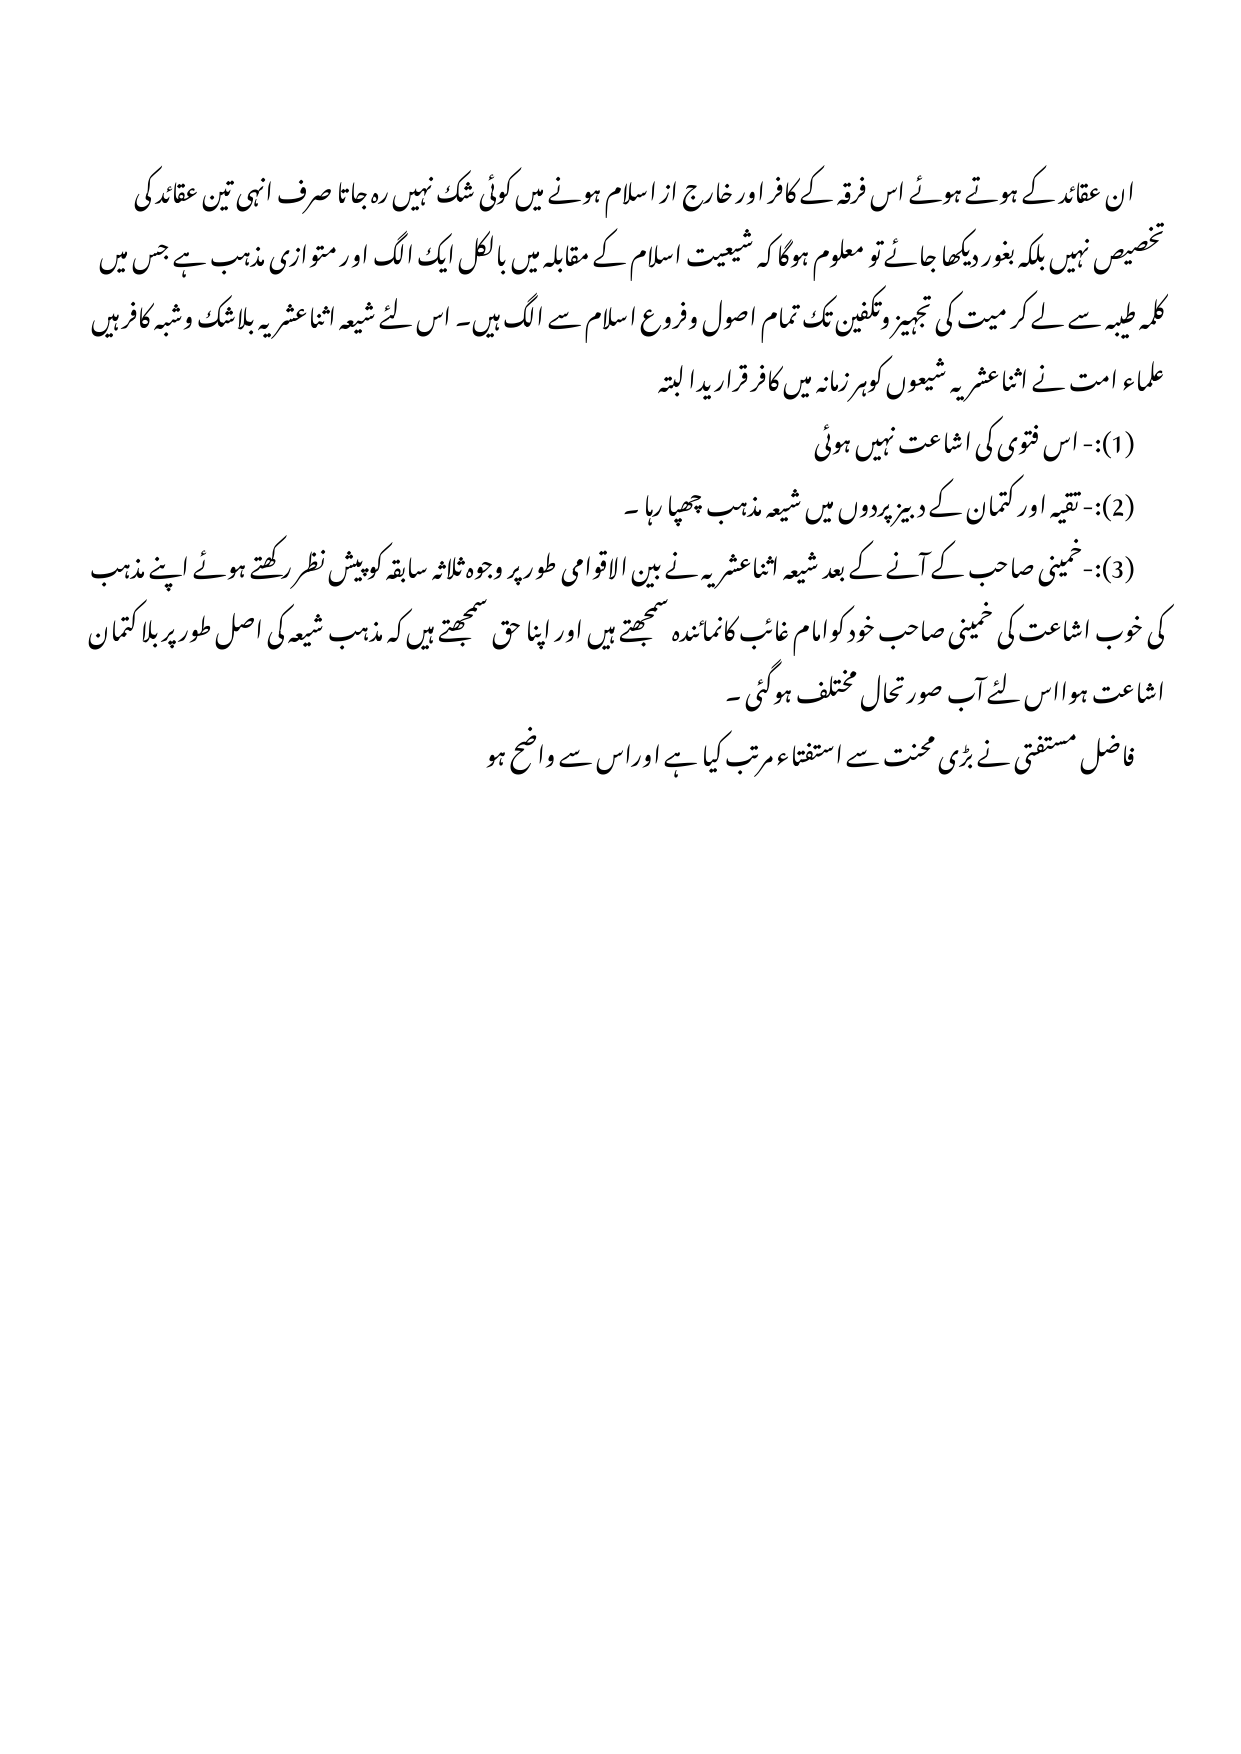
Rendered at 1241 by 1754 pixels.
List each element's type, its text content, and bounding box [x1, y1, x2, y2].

text فاضل مستفتی نے بڑی محنت سے استفتاء مرتب کیا ہے اوراس سے واضح ہو [75, 719, 1165, 781]
text (3):-خمینی صاحب کے آنے کے بعد شیعہ اثناعشریہ نے بین الاقوامی طور پر وجوہ ثلاثہ سابقہ کو پیش نظر رکھتے ہوئے اپنے مذہب کی خوب اشاعت کی خمینی صاحب خود کوامام غائب کانمائندہ سمجھتے ہیں اور اپنا حق سمجھتے ہیں کہ مذہب شیعہ کی اصل طور پر بلا کتمان اشاعت ہوااس لئے آب صورتحال مختلف ہوگئی ۔ [75, 531, 1165, 719]
text (1):- اس فتوی کی اشاعت نہیں ہوئی [75, 406, 1165, 469]
text (2):- تقیہ اور کتمان کے دبیز پردوں میں شیعہ مذہب چھپا رہا ۔ [75, 469, 1165, 531]
text ان عقائد کے ہوتے ہوئے اس فرقہ کے کافر اور خارج از اسلام ہونے میں کوئی شک نہیں رہ جاتا صرف انہی تین عقائد کی تخصیص نہیں بلکہ بغور دیکھا جائے تو معلوم ہوگا کہ شیعیت اسلام کے مقابلہ میں بالکل ایک الگ اور متوازی مذہب ہے جس میں کلمہ طیبہ سے لے کر میت کی تجہیز وتکفین تک تمام اصول وفروع اسلام سے الگ ہیں۔ اس لئے شیعہ اثناعشریہ بلاشک وشبہ کافر ہیں علماء امت نے اثناعشریہ شیعوں کوہر زمانہ میں کافر قرار یدا لبتہ [75, 156, 1165, 406]
